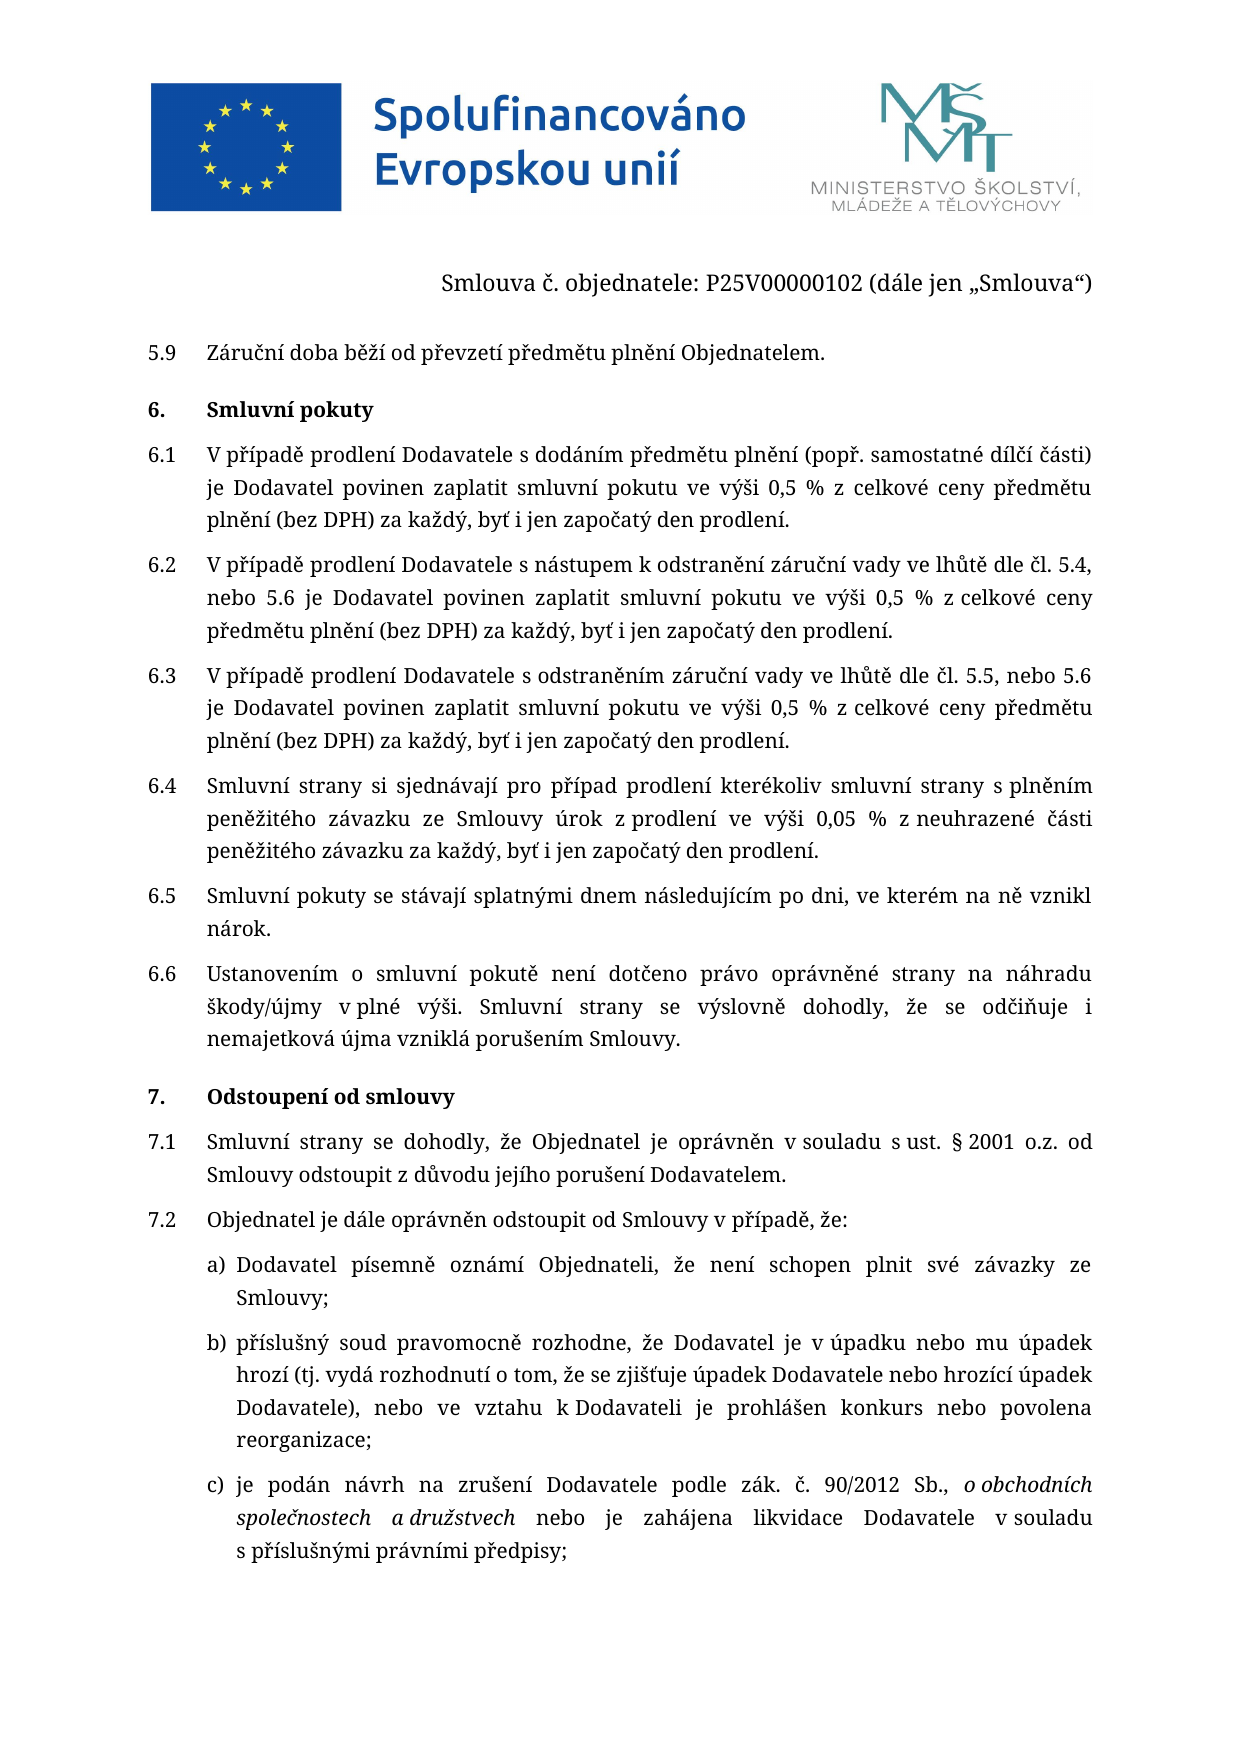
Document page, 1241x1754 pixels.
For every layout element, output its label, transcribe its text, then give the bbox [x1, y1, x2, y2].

list je podán návrh na zrušení Dodavatele podle zák. č. 90/2012 Sb., o obchodních společnostech a družstvech nebo je zahájena likvidace Dodavatele v souladu s příslušnými právními předpisy; [207, 1471, 1093, 1564]
list Smluvní pokuty se stávají splatnými dnem následujícím po dni, ve kterém na ně vznikl nárok. [148, 882, 1093, 943]
picture [147, 80, 1093, 215]
list V případě prodlení Dodavatele s dodáním předmětu plnění (popř. samostatné dílčí části) je Dodavatel povinen zaplatit smluvní pokutu ve výši 0,5 % z celkové ceny předmětu plnění (bez DPH) za každý, byť i jen započatý den prodlení. [148, 440, 1093, 534]
list Záruční doba běží od převzetí předmětu plnění Objednatelem. [148, 338, 1093, 366]
list Smluvní strany si sjednávají pro případ prodlení kterékoliv smluvní strany s plněním peněžitého závazku ze Smlouvy úrok z prodlení ve výši 0,05 % z neuhrazené části peněžitého závazku za každý, byť i jen započatý den prodlení. [148, 771, 1093, 865]
list Dodavatel písemně oznámí Objednateli, že není schopen plnit své závazky ze Smlouvy; [207, 1250, 1093, 1311]
list příslušný soud pravomocně rozhodne, že Dodavatel je v úpadku nebo mu úpadek hrozí (tj. vydá rozhodnutí o tom, že se zjišťuje úpadek Dodavatele nebo hrozící úpadek Dodavatele), nebo ve vztahu k Dodavateli je prohlášen konkurs nebo povolena reorganizace; [207, 1328, 1093, 1454]
list V případě prodlení Dodavatele s odstraněním záruční vady ve lhůtě dle čl. 5.5, nebo 5.6 je Dodavatel povinen zaplatit smluvní pokutu ve výši 0,5 % z celkové ceny předmětu plnění (bez DPH) za každý, byť i jen započatý den prodlení. [148, 661, 1093, 754]
list Odstoupení od smlouvy [148, 1082, 1093, 1111]
list Smluvní pokuty [148, 395, 1093, 424]
list Smluvní strany se dohodly, že Objednatel je oprávněn v souladu s ust. § 2001 o.z. od Smlouvy odstoupit z důvodu jejího porušení Dodavatelem. [148, 1127, 1093, 1188]
list Ustanovením o smluvní pokutě není dotčeno právo oprávněné strany na náhradu škody/újmy v plné výši. Smluvní strany se výslovně dohodly, že se odčiňuje i nemajetková újma vzniklá porušením Smlouvy. [148, 959, 1093, 1053]
list V případě prodlení Dodavatele s nástupem k odstranění záruční vady ve lhůtě dle čl. 5.4, nebo 5.6 je Dodavatel povinen zaplatit smluvní pokutu ve výši 0,5 % z celkové ceny předmětu plnění (bez DPH) za každý, byť i jen započatý den prodlení. [148, 551, 1093, 644]
list Objednatel je dále oprávněn odstoupit od Smlouvy v případě, že: [148, 1205, 1093, 1233]
